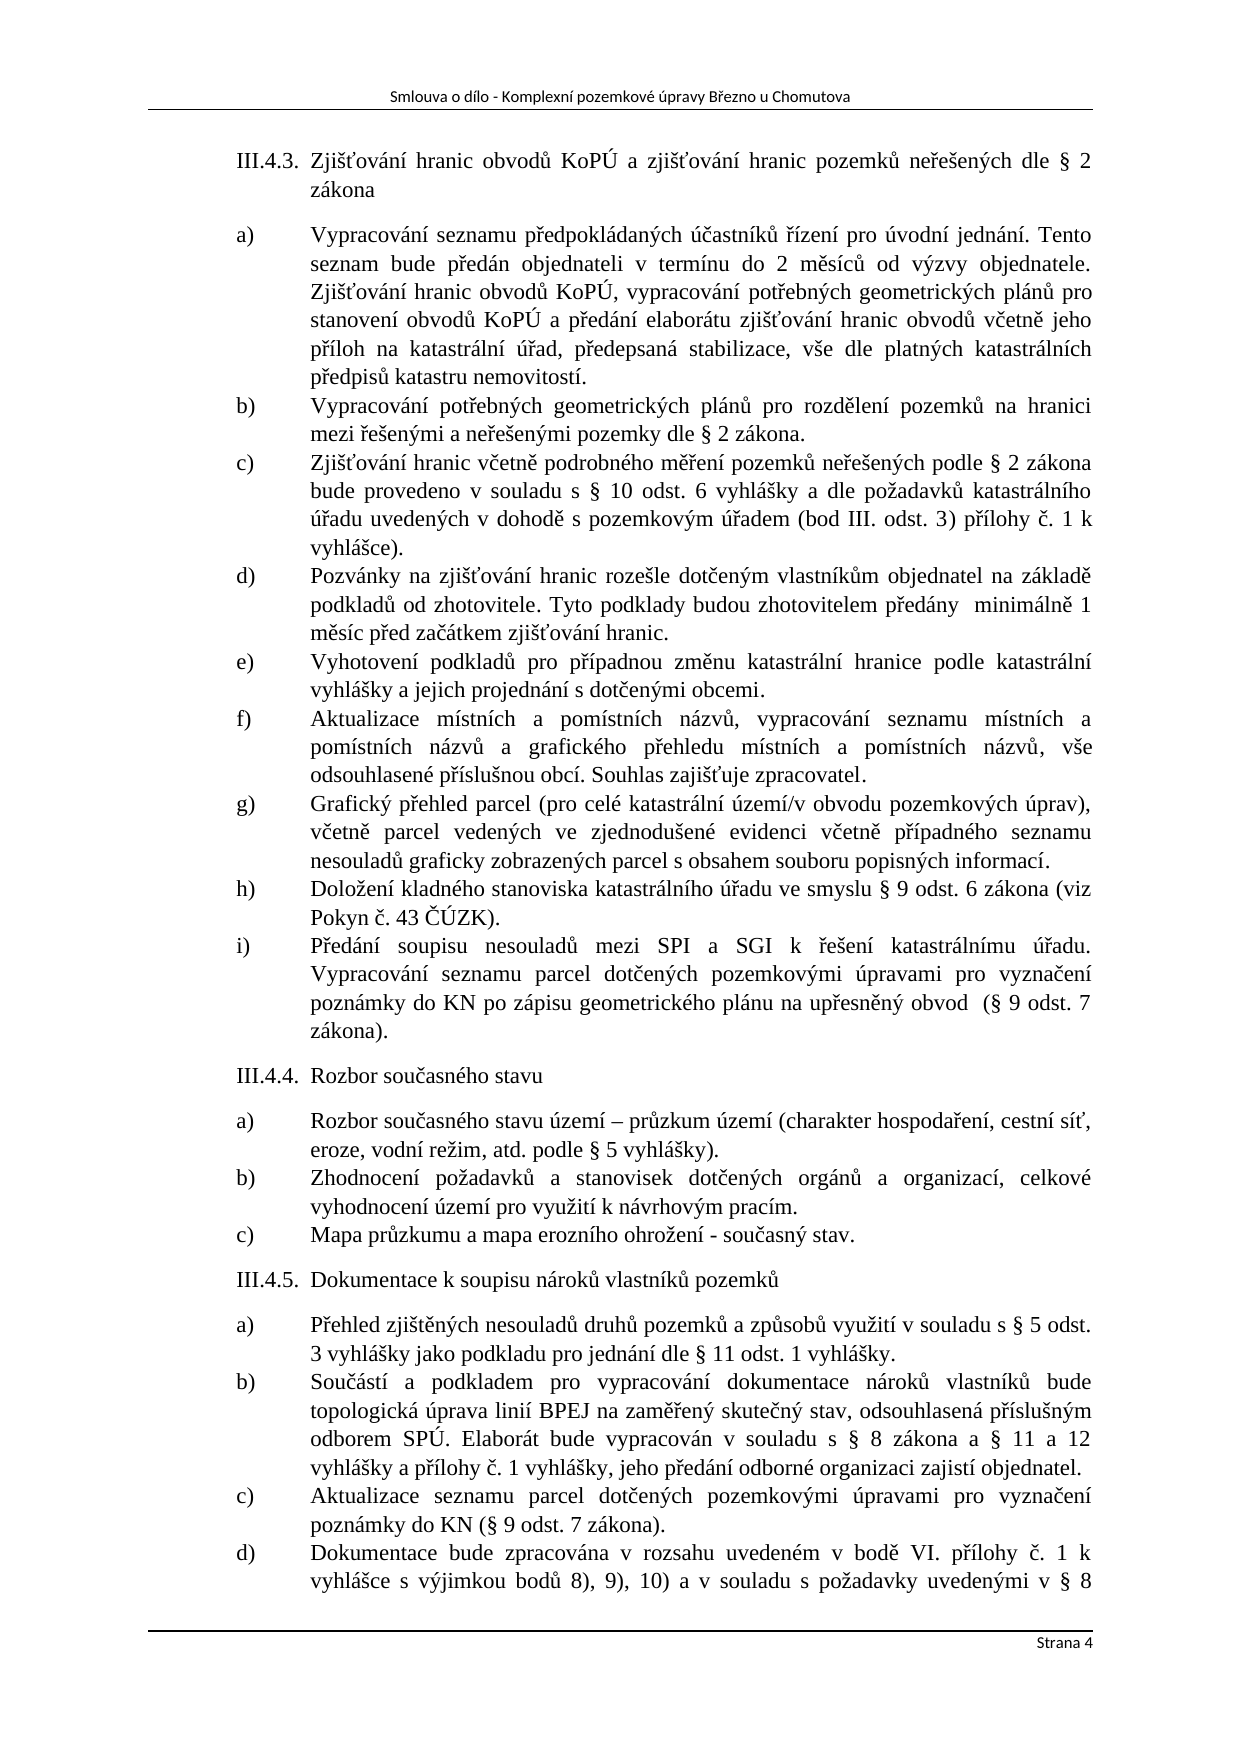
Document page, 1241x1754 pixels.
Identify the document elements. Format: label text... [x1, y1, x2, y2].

text Rozbor současného stavu území – průzkum území (charakter hospodaření, cestní síť, eroze, vodní režim, atd. podle § 5 vyhlášky). [236, 1108, 1093, 1162]
text Aktualizace místních a pomístních názvů, vypracování seznamu místních a pomístních názvů a grafického přehledu místních a pomístních názvů, vše odsouhlasené příslušnou obcí. Souhlas zajišťuje zpracovatel. [236, 704, 1093, 788]
text Zjišťování hranic včetně podrobného měření pozemků neřešených podle § 2 zákona bude provedeno v souladu s § 10 odst. 6 vyhlášky a dle požadavků katastrálního úřadu uvedených v dohodě s pozemkovým úřadem (bod III. odst. 3) přílohy č. 1 k vyhlášce). [236, 449, 1093, 560]
text Pozvánky na zjišťování hranic rozešle dotčeným vlastníkům objednatel na základě podkladů od zhotovitele. Tyto podklady budou zhotovitelem předány minimálně 1 měsíc před začátkem zjišťování hranic. [236, 562, 1093, 646]
text Vyhotovení podkladů pro případnou změnu katastrální hranice podle katastrální vyhlášky a jejich projednání s dotčenými obcemi. [236, 648, 1093, 702]
text Dokumentace k soupisu nároků vlastníků pozemků [236, 1266, 1093, 1293]
text Rozbor současného stavu [236, 1062, 1093, 1089]
text Aktualizace seznamu parcel dotčených pozemkovými úpravami pro vyznačení poznámky do KN (§ 9 odst. 7 zákona). [236, 1482, 1093, 1537]
text Předání soupisu nesouladů mezi SPI a SGI k řešení katastrálnímu úřadu. Vypracování seznamu parcel dotčených pozemkovými úpravami pro vyznačení poznámky do KN po zápisu geometrického plánu na upřesněný obvod (§ 9 odst. 7 zákona). [236, 932, 1093, 1044]
text Přehled zjištěných nesouladů druhů pozemků a způsobů využití v souladu s § 5 odst. 3 vyhlášky jako podkladu pro jednání dle § 11 odst. 1 vyhlášky. [236, 1312, 1093, 1366]
text Součástí a podkladem pro vypracování dokumentace nároků vlastníků bude topologická úprava linií BPEJ na zaměřený skutečný stav, odsouhlasená příslušným odborem SPÚ. Elaborát bude vypracován v souladu s § 8 zákona a § 11 a 12 vyhlášky a přílohy č. 1 vyhlášky, jeho předání odborné organizaci zajistí objednatel. [236, 1368, 1093, 1480]
text Vypracování seznamu předpokládaných účastníků řízení pro úvodní jednání. Tento seznam bude předán objednateli v termínu do 2 měsíců od výzvy objednatele. Zjišťování hranic obvodů KoPÚ, vypracování potřebných geometrických plánů pro stanovení obvodů KoPÚ a předání elaborátu zjišťování hranic obvodů včetně jeho příloh na katastrální úřad, předepsaná stabilizace, vše dle platných katastrálních předpisů katastru nemovitostí. [236, 221, 1093, 390]
text Mapa průzkumu a mapa erozního ohrožení - současný stav. [236, 1221, 1093, 1248]
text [236, 1539, 1093, 1594]
text Zhodnocení požadavků a stanovisek dotčených orgánů a organizací, celkové vyhodnocení území pro využití k návrhovým pracím. [236, 1164, 1093, 1219]
text Zjišťování hranic obvodů KoPÚ a zjišťování hranic pozemků neřešených dle § 2 zákona [236, 148, 1093, 202]
text Doložení kladného stanoviska katastrálního úřadu ve smyslu § 9 odst. 6 zákona (viz Pokyn č. 43 ČÚZK). [236, 875, 1093, 930]
text Grafický přehled parcel (pro celé katastrální území/v obvodu pozemkových úprav), včetně parcel vedených ve zjednodušené evidenci včetně případného seznamu nesouladů graficky zobrazených parcel s obsahem souboru popisných informací. [236, 790, 1093, 873]
text Vypracování potřebných geometrických plánů pro rozdělení pozemků na hranici mezi řešenými a neřešenými pozemky dle § 2 zákona. [236, 392, 1093, 447]
